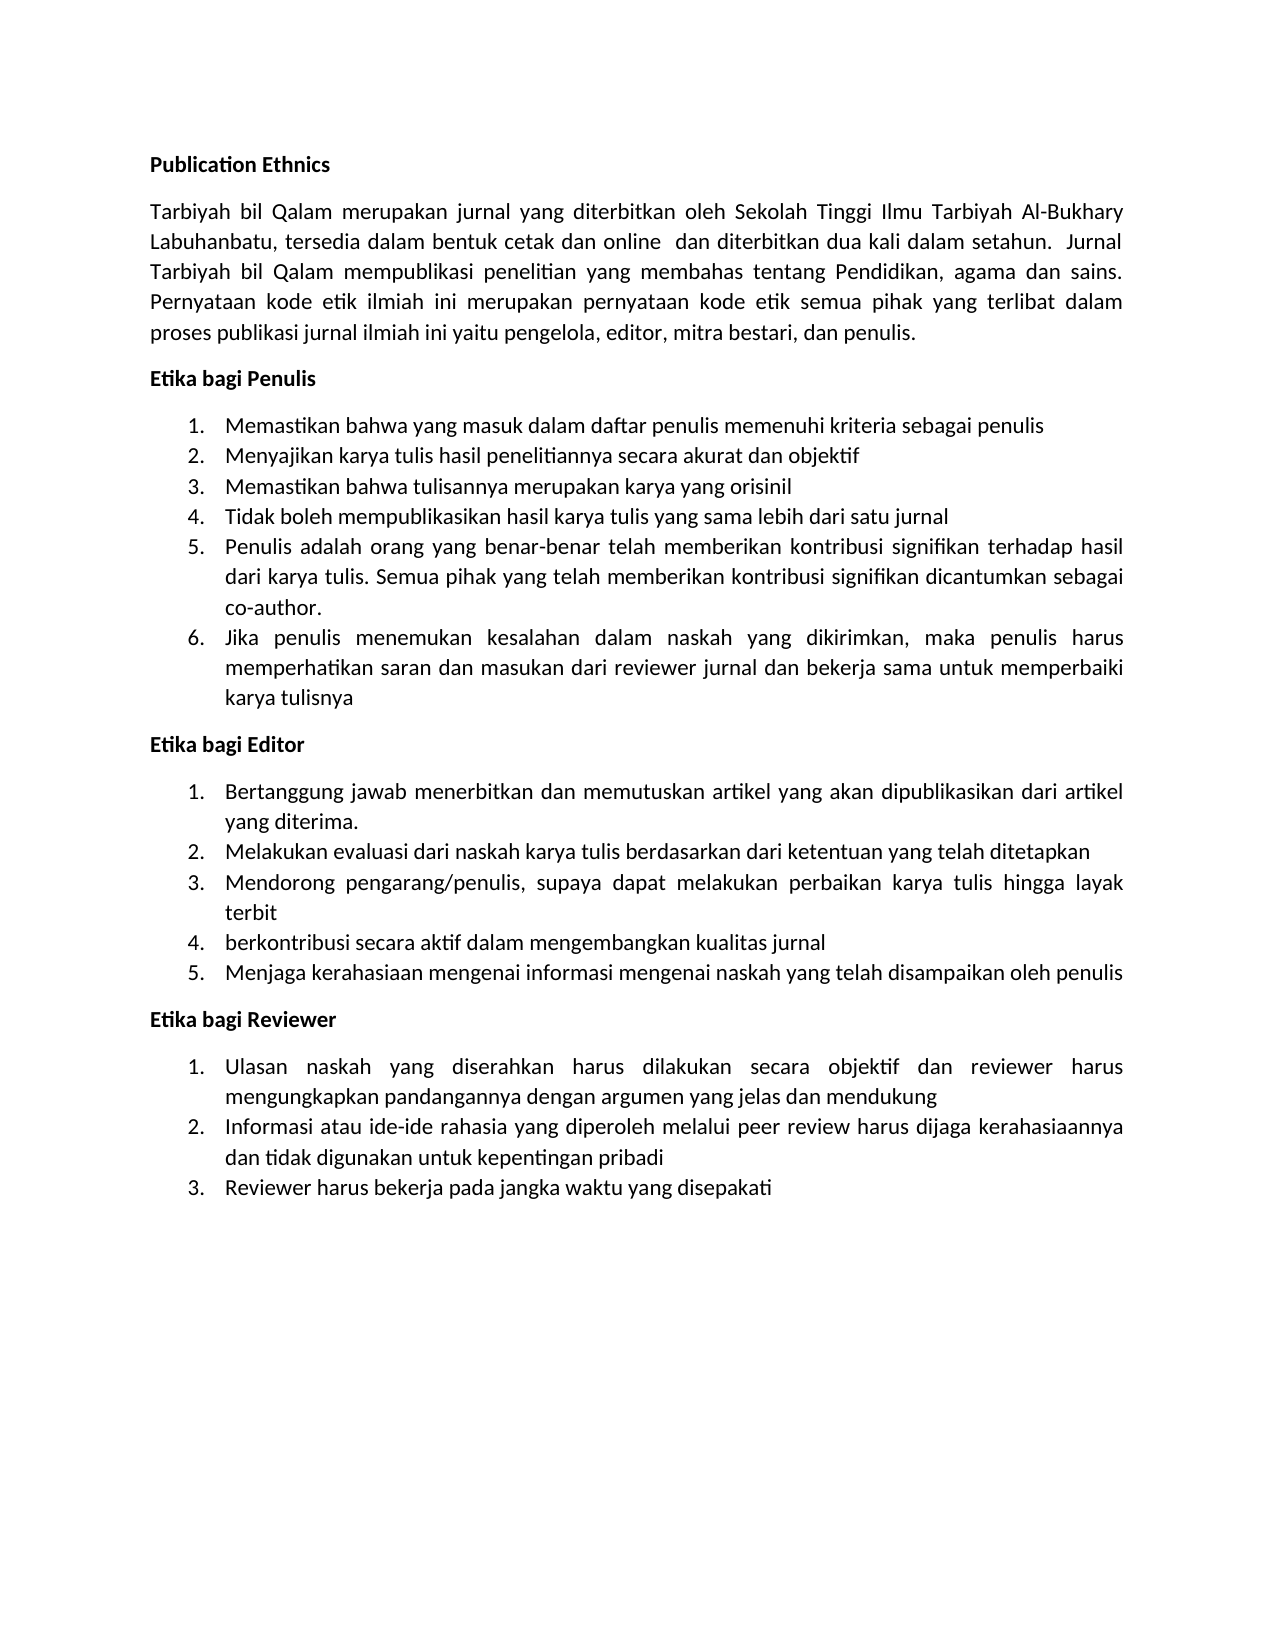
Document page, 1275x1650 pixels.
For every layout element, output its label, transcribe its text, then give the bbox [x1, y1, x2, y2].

list Penulis adalah orang yang benar-benar telah memberikan kontribusi signifikan terhadap hasil dari karya tulis. Semua pihak yang telah memberikan kontribusi signifikan dicantumkan sebagai co-author. [187, 532, 1125, 621]
text Etika bagi Reviewer [150, 1005, 1125, 1033]
list Menjaga kerahasiaan mengenai informasi mengenai naskah yang telah disampaikan oleh penulis [187, 958, 1125, 986]
text Etika bagi Penulis [150, 364, 1125, 393]
list berkontribusi secara aktif dalam mengembangkan kualitas jurnal [187, 928, 1125, 956]
list Mendorong pengarang/penulis, supaya dapat melakukan perbaikan karya tulis hingga layak terbit [187, 868, 1125, 926]
list Jika penulis menemukan kesalahan dalam naskah yang dikirimkan, maka penulis harus memperhatikan saran dan masukan dari reviewer jurnal dan bekerja sama untuk memperbaiki karya tulisnya [187, 623, 1125, 711]
list Informasi atau ide-ide rahasia yang diperoleh melalui peer review harus dijaga kerahasiaannya dan tidak digunakan untuk kepentingan pribadi [187, 1112, 1125, 1171]
text Tarbiyah bil Qalam merupakan jurnal yang diterbitkan oleh Sekolah Tinggi Ilmu Tarbiyah Al-Bukhary Labuhanbatu, tersedia dalam bentuk cetak dan online dan diterbitkan dua kali dalam setahun. Jurnal Tarbiyah bil Qalam mempublikasi penelitian yang membahas tentang Pendidikan, agama dan sains. Pernyataan kode etik ilmiah ini merupakan pernyataan kode etik semua pihak yang terlibat dalam proses publikasi jurnal ilmiah ini yaitu pengelola, editor, mitra bestari, dan penulis. [150, 197, 1125, 346]
list Reviewer harus bekerja pada jangka waktu yang disepakati [187, 1173, 1125, 1201]
list Memastikan bahwa tulisannya merupakan karya yang orisinil [187, 472, 1125, 500]
list Melakukan evaluasi dari naskah karya tulis berdasarkan dari ketentuan yang telah ditetapkan [187, 837, 1125, 866]
list Bertanggung jawab menerbitkan dan memutuskan artikel yang akan dipublikasikan dari artikel yang diterima. [187, 777, 1125, 835]
list Tidak boleh mempublikasikan hasil karya tulis yang sama lebih dari satu jurnal [187, 502, 1125, 530]
list Menyajikan karya tulis hasil penelitiannya secara akurat dan objektif [187, 442, 1125, 470]
text Etika bagi Editor [150, 730, 1125, 758]
text Publication Ethnics [150, 150, 1125, 178]
list Ulasan naskah yang diserahkan harus dilakukan secara objektif dan reviewer harus mengungkapkan pandangannya dengan argumen yang jelas dan mendukung [187, 1052, 1125, 1110]
list Memastikan bahwa yang masuk dalam daftar penulis memenuhi kriteria sebagai penulis [187, 411, 1125, 439]
